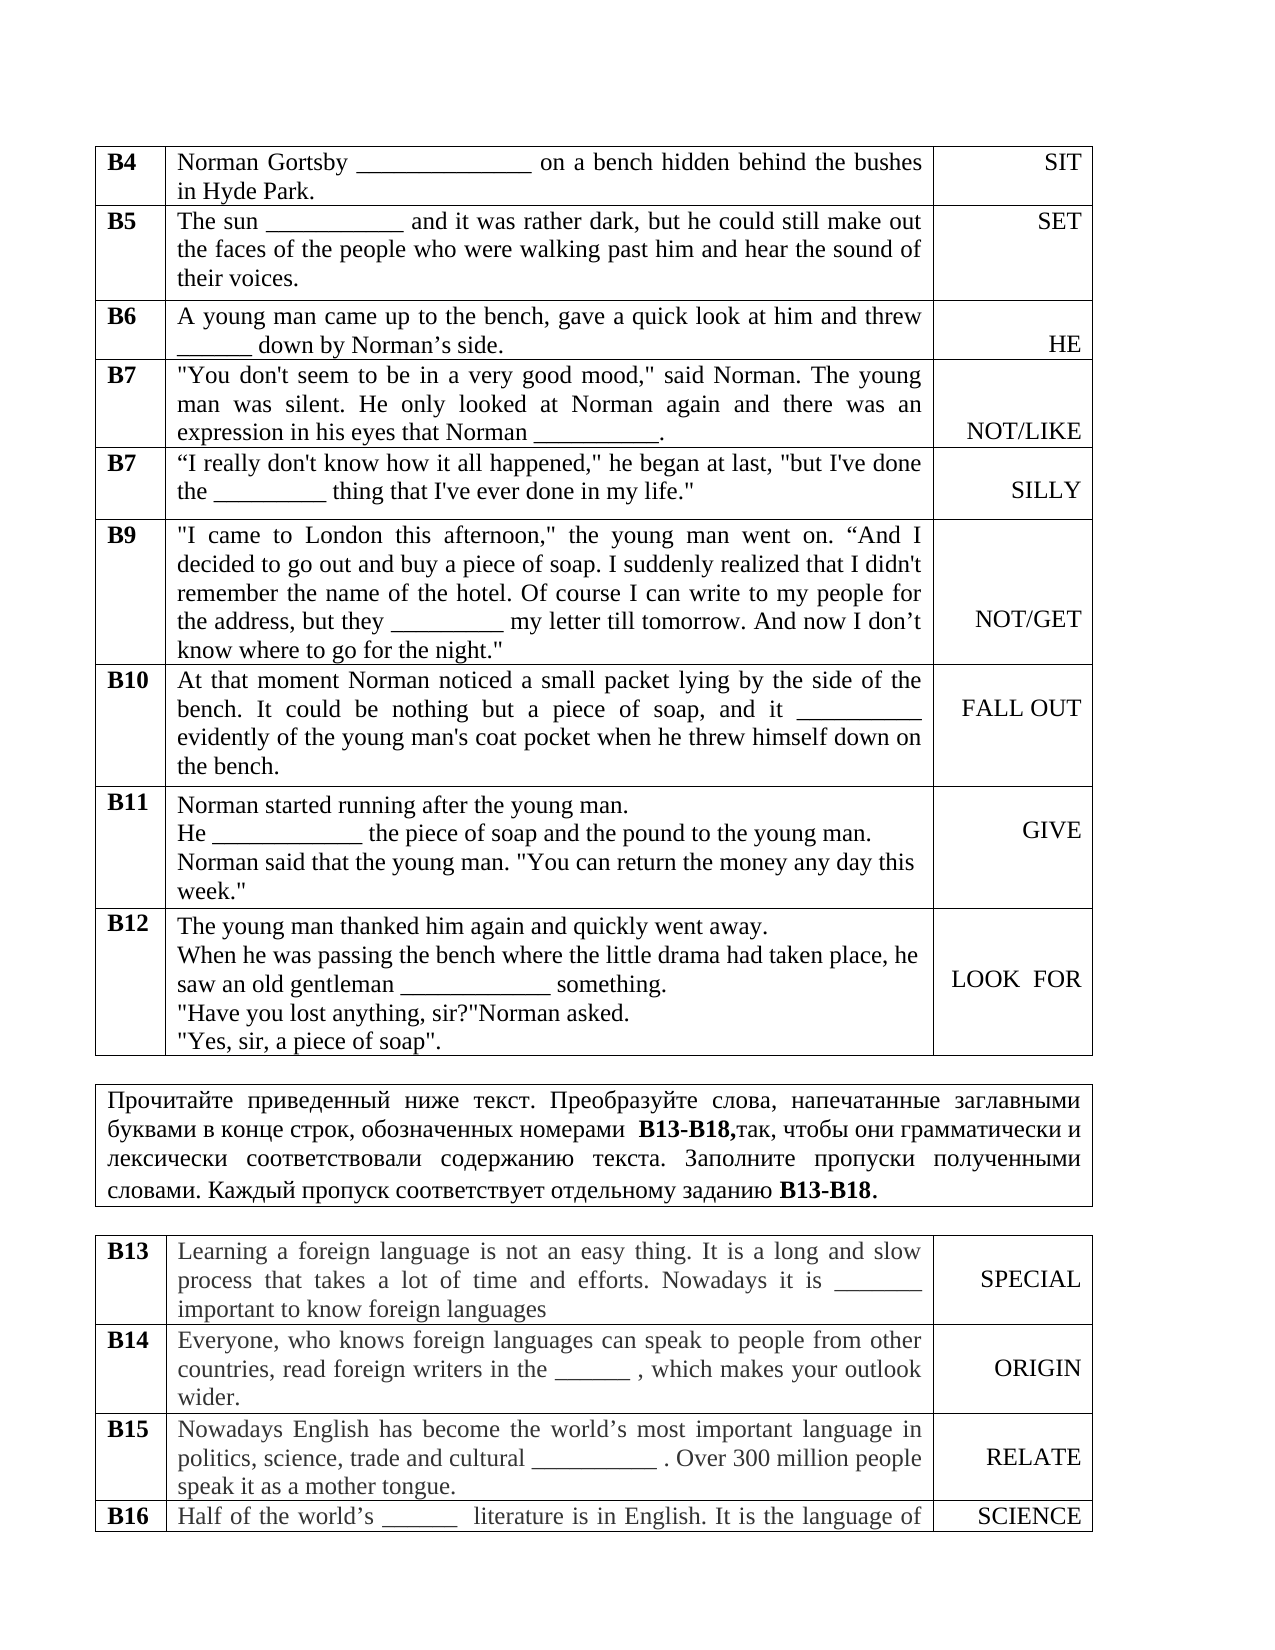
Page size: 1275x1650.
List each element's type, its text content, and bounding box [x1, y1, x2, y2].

table_header Learning a foreign language is not an easy thing. It is a long and slow process that takes a lot of time and efforts. Nowadays it is _______ important to know foreign languages [167, 1236, 933, 1324]
table_header SIT [934, 147, 1092, 205]
table_cell Everyone, who knows foreign languages can speak to people from other countries, read foreign writers in the ______ , which makes your outlook wider. [167, 1325, 933, 1413]
table_cell "You don't seem to be in a very good mood," said Norman. The young man was silent. He only looked at Norman again and there was an expression in his eyes that Norman __________. [166, 360, 933, 447]
table_cell B11 [96, 787, 165, 907]
table_cell B15 [96, 1414, 166, 1500]
table_cell B12 [96, 909, 165, 1055]
table_header B13 [96, 1236, 166, 1324]
table_cell RELATE [934, 1414, 1092, 1500]
table_cell B5 [96, 206, 165, 300]
table_cell "I came to London this afternoon," the young man went on. “And I decided to go out and buy a piece of soap. I suddenly realized that I didn't remember the name of the hotel. Of course I can write to my people for the address, but they _________ my letter till tomorrow. And now I don’t know where to go for the night." [166, 520, 933, 664]
table_cell SILLY [934, 448, 1092, 519]
table_cell “I really don't know how it all happened," he began at last, "but I've done the _________ thing that I've ever done in my life." [166, 448, 933, 519]
table_cell B7 [96, 448, 165, 519]
table_cell B14 [96, 1325, 166, 1413]
table_cell B16 [96, 1501, 166, 1531]
table_cell B7 [96, 360, 165, 447]
table_cell GIVE [934, 787, 1092, 907]
table_cell SET [934, 206, 1092, 300]
table_cell FALL OUT [934, 665, 1092, 786]
table_cell At that moment Norman noticed a small packet lying by the side of the bench. It could be nothing but a piece of soap, and it __________ evidently of the young man's coat pocket when he threw himself down on the bench. [166, 665, 933, 786]
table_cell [167, 1501, 933, 1531]
table_cell Norman started running after the young man. He ____________ the piece of soap and the pound to the young man. Norman said that the young man. "You can return the money any day this week." [166, 787, 933, 907]
table_header Norman Gortsby ______________ on a bench hidden behind the bushes in Hyde Park. [166, 147, 933, 205]
table_cell The sun ___________ and it was rather dark, but he could still make out the faces of the people who were walking past him and hear the sound of their voices. [166, 206, 933, 300]
table_header Прочитайте приведенный ниже текст. Преобразуйте слова, напечатанные заглавными буквами в конце строк, обозначенных номерами B13-B18,так, чтобы они грамматически и лексически соответствовали содержанию текста. Заполните пропуски полученными словами. Каждый пропуск соответствует отдельному заданию B13-B18. [96, 1085, 1092, 1206]
table_cell HE [934, 301, 1092, 359]
table_cell B9 [96, 520, 165, 664]
table_cell The young man thanked him again and quickly went away. When he was passing the bench where the little drama had taken place, he saw an old gentleman ____________ something. "Have you lost anything, sir?"Norman asked. "Yes, sir, a piece of soap". [166, 909, 933, 1055]
table_cell NOT/GET [934, 520, 1092, 664]
table_header SPECIAL [934, 1236, 1092, 1324]
table_cell B6 [96, 301, 165, 359]
table_cell Nowadays English has become the world’s most important language in politics, science, trade and cultural __________ . Over 300 million people speak it as a mother tongue. [167, 1414, 933, 1500]
table_cell A young man came up to the bench, gave a quick look at him and threw ______ down by Norman’s side. [166, 301, 933, 359]
table_cell B10 [96, 665, 165, 786]
table_cell SCIENCE [934, 1501, 1092, 1531]
table_cell ORIGIN [934, 1325, 1092, 1413]
table_cell NOT/LIKE [934, 360, 1092, 447]
table_header B4 [96, 147, 165, 205]
table_cell LOOK FOR [934, 909, 1092, 1055]
